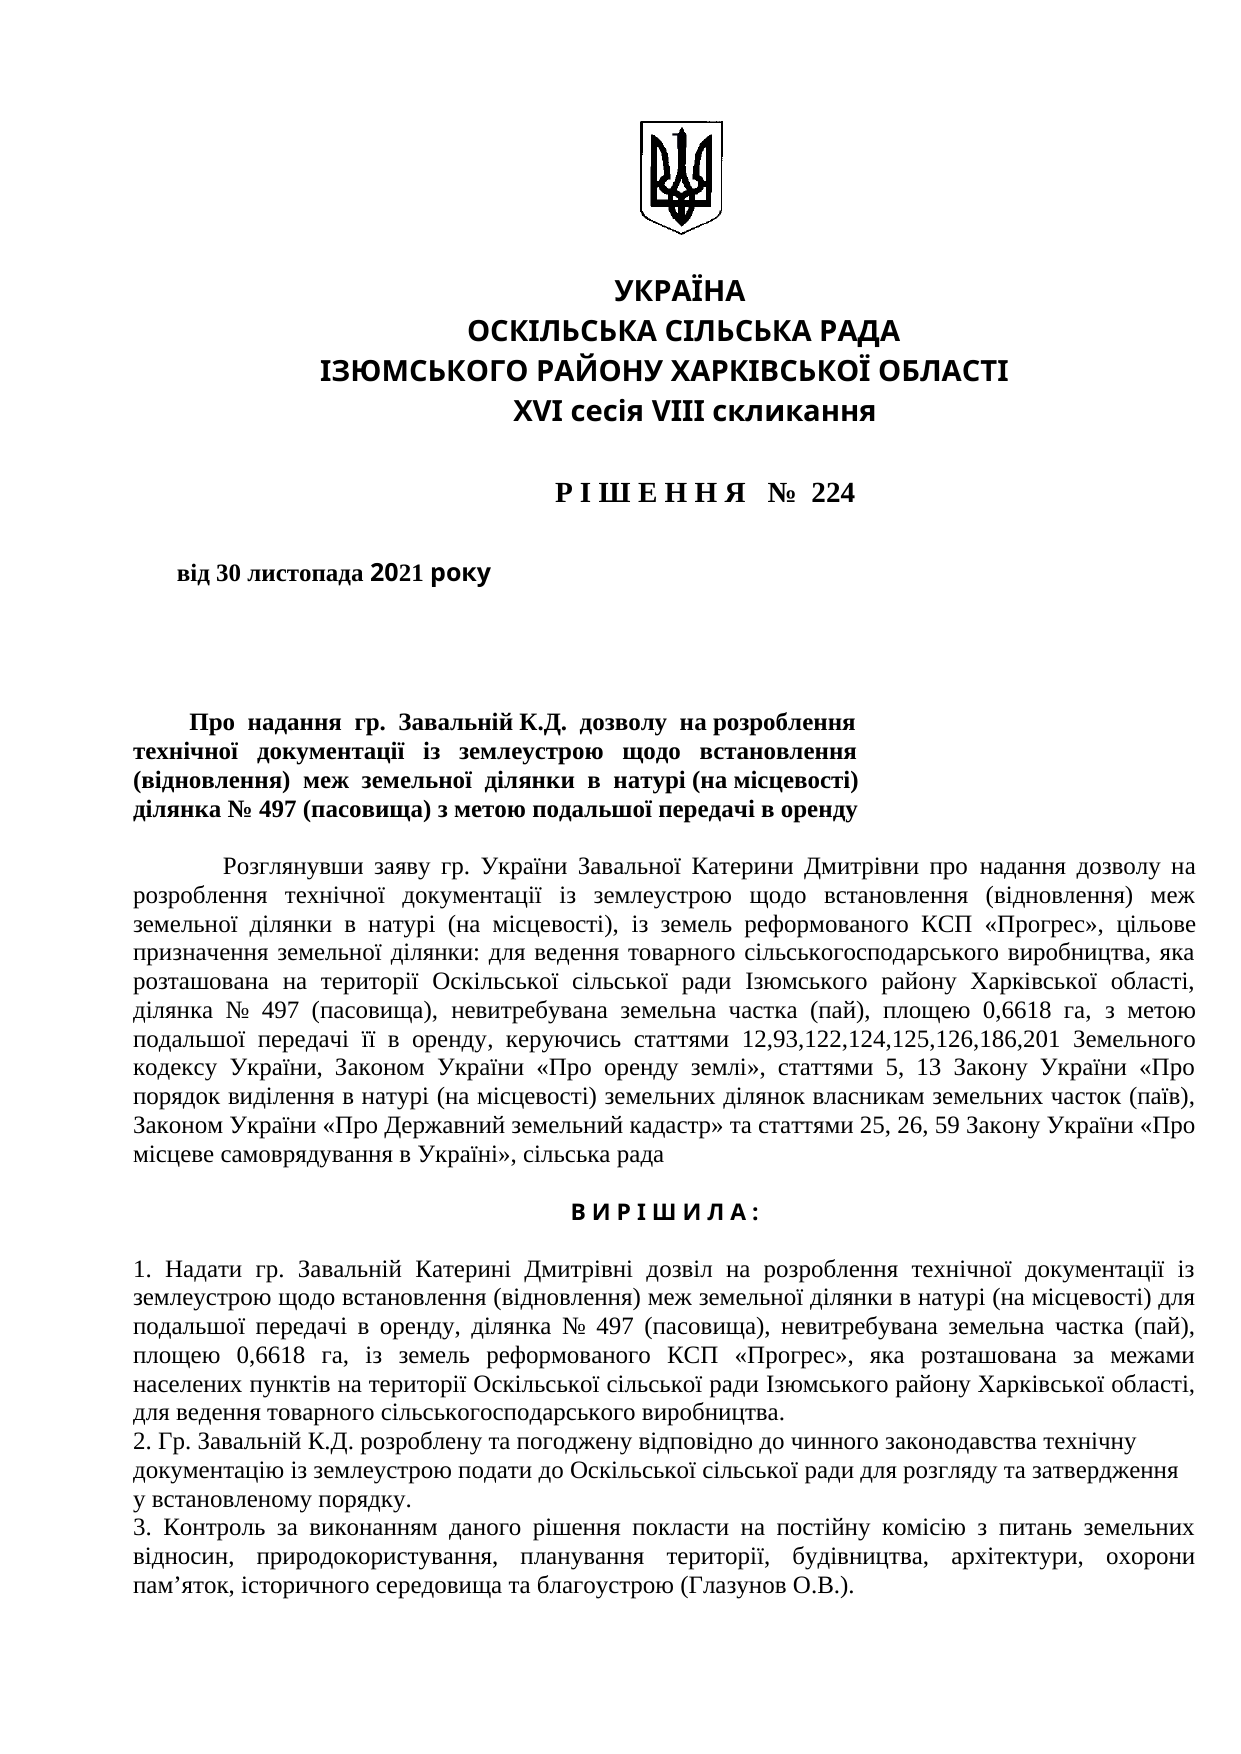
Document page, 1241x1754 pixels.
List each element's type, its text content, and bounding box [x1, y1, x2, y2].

text УКРАЇНА [133, 271, 1196, 310]
text XVI сесія VІІІ скликання [133, 390, 1196, 429]
text Р І Ш Е Н Н Я № 224 [183, 475, 1196, 509]
text В И Р І Ш И Л А : [133, 1196, 1196, 1227]
text ОСКІЛЬСЬКА СІЛЬСЬКА РАДА [133, 310, 1196, 350]
text 1. Надати гр. Завальній Катерині Дмитрівні дозвіл на розроблення технічної документації із землеустрою щодо встановлення (відновлення) меж земельної ділянки в натурі (на місцевості) для подальшої передачі в оренду, ділянка № 497 (пасовища), невитребувана земельна частка (пай), площею 0,6618 га, із земель реформованого КСП «Прогрес», яка розташована за межами населених пунктів на території Оскільської сільської ради Ізюмського району Харківської області, для ведення товарного сільськогосподарського виробництва. [133, 1254, 1196, 1426]
text Розглянувши заяву гр. України Завальної Катерини Дмитрівни про надання дозволу на розроблення технічної документації із землеустрою щодо встановлення (відновлення) меж земельної ділянки в натурі (на місцевості), із земель реформованого КСП «Прогрес», цільове призначення земельної ділянки: для ведення товарного сільськогосподарського виробництва, яка розташована на території Оскільської сільської ради Ізюмського району Харківської області, ділянка № 497 (пасовища), невитребувана земельна частка (пай), площею 0,6618 га, з метою подальшої передачі її в оренду, керуючись статтями 12,93,122,124,125,126,186,201 Земельного кодексу України, Законом України «Про оренду землі», статтями 5, 13 Закону України «Про порядок виділення в натурі (на місцевості) земельних ділянок власникам земельних часток (паїв), Законом України «Про Державний земельний кадастр» та статтями 25, 26, 59 Закону України «Про місцеве самоврядування в Україні», сільська рада [133, 851, 1196, 1167]
text ІЗЮМСЬКОГО РАЙОНУ ХАРКІВСЬКОЇ ОБЛАСТІ [133, 350, 1196, 390]
text 2. Гр. Завальній К.Д. розроблену та погоджену відповідно до чинного законодавства технічну документацію із землеустрою подати до Оскільської сільської ради для розгляду та затвердження у встановленому порядку. [133, 1426, 1196, 1512]
text Про надання гр. Завальній К.Д. дозволу на розроблення [133, 707, 1196, 736]
text (відновлення) меж земельної ділянки в натурі (на місцевості) [133, 765, 1196, 794]
text технічної документації із землеустрою щодо встановлення [133, 736, 1196, 765]
text 3. Контроль за виконанням даного рішення покласти на постійну комісію з питань земельних відносин, природокористування, планування території, будівництва, архітектури, охорони пам’яток, історичного середовища та благоустрою (Глазунов О.В.). [133, 1512, 1196, 1599]
text ділянка № 497 (пасовища) з метою подальшої передачі в оренду [133, 794, 1196, 822]
table_header т [144, 118, 1163, 271]
text від 30 листопада 2021 року [133, 554, 1196, 588]
